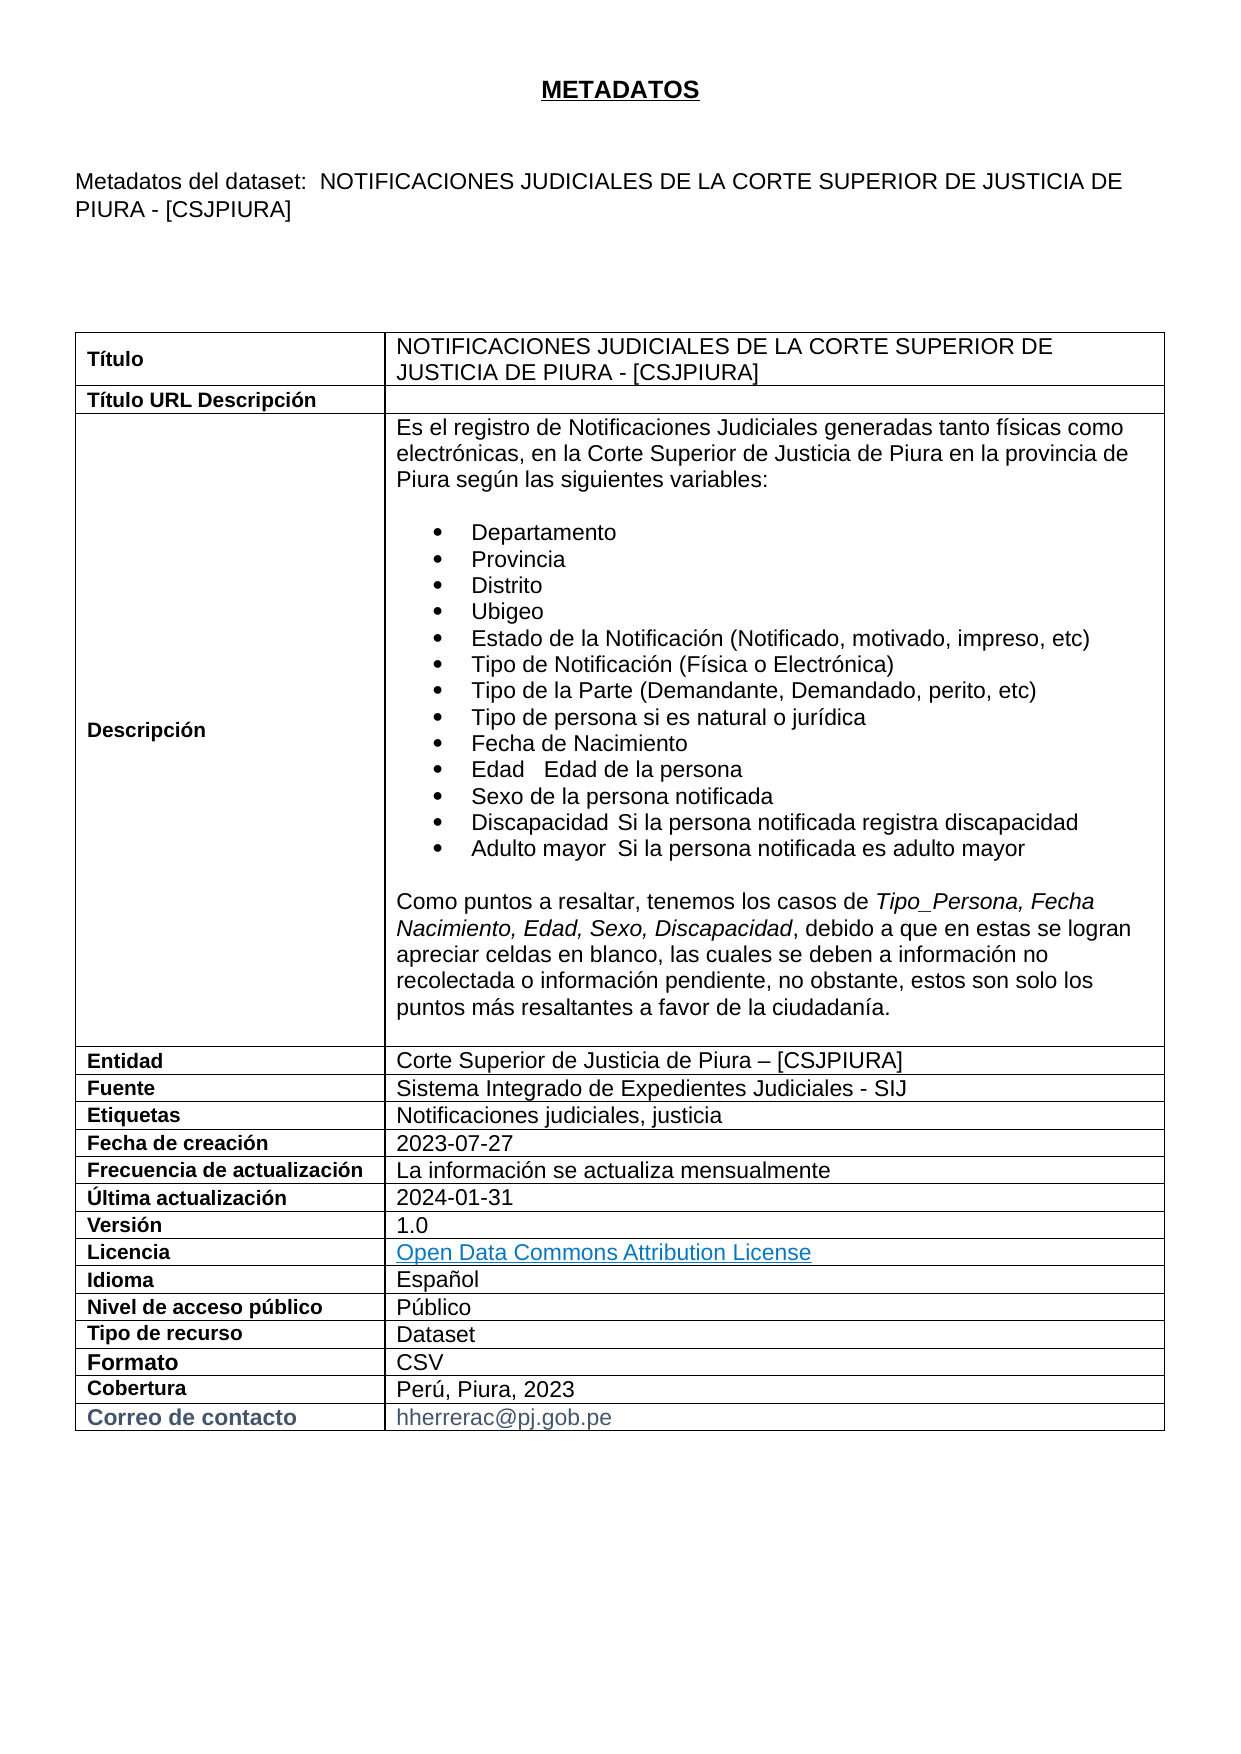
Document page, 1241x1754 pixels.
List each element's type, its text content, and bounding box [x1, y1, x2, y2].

table_cell Última actualización [76, 1184, 384, 1211]
table_header NOTIFICACIONES JUDICIALES DE LA CORTE SUPERIOR DE JUSTICIA DE PIURA - [CSJPIURA] [386, 333, 1164, 385]
table_header Título [76, 333, 384, 385]
table_cell 2023-07-27 [386, 1130, 1164, 1156]
table_cell Tipo de recurso [76, 1321, 384, 1348]
table_cell Etiquetas [76, 1102, 384, 1128]
table_cell Correo de contacto [76, 1404, 384, 1430]
table_cell Dataset [386, 1321, 1164, 1348]
table_cell Cobertura [76, 1376, 384, 1402]
table_cell Fecha de creación [76, 1130, 384, 1156]
table_cell hherrerac@pj.gob.pe [386, 1404, 1164, 1430]
table_cell Nivel de acceso público [76, 1294, 384, 1320]
table_cell Español [386, 1266, 1164, 1293]
table_cell 2024-01-31 [386, 1184, 1164, 1211]
table_cell Licencia [76, 1239, 384, 1265]
text Metadatos del dataset: NOTIFICACIONES JUDICIALES DE LA CORTE SUPERIOR DE JUSTICIA DE PIURA - [CSJPIURA] [75, 168, 1165, 223]
table_cell Open Data Commons Attribution License [386, 1239, 1164, 1265]
table_cell 1.0 [386, 1212, 1164, 1238]
table_cell Entidad [76, 1047, 384, 1074]
table_cell La información se actualiza mensualmente [386, 1157, 1164, 1183]
table_cell Versión [76, 1212, 384, 1238]
table_cell Público [386, 1294, 1164, 1320]
table_cell CSV [386, 1349, 1164, 1375]
table_cell Corte Superior de Justicia de Piura – [CSJPIURA] [386, 1047, 1164, 1074]
table_cell Descripción [76, 414, 384, 1046]
table_cell Idioma [76, 1266, 384, 1293]
table_cell Perú, Piura, 2023 [386, 1376, 1164, 1402]
table_cell Es el registro de Notificaciones Judiciales generadas tanto físicas como electrónicas, en la Corte Superior de Justicia de Piura en la provincia de Piura según las siguientes variables: Departamento Provincia Distrito Ubigeo Estado de la Notificación (Notificado, motivado, impreso, etc) Tipo de Notificación (Física o Electrónica) Tipo de la Parte (Demandante, Demandado, perito, etc) Tipo de persona si es natural o jurídica Fecha de Nacimiento Edad Edad de la persona Sexo de la persona notificada Discapacidad Si la persona notificada registra discapacidad Adulto mayor Si la persona notificada es adulto mayor Como puntos a resaltar, tenemos los casos de Tipo_Persona, Fecha Nacimiento, Edad, Sexo, Discapacidad, debido a que en estas se logran apreciar celdas en blanco, las cuales se deben a información no recolectada o información pendiente, no obstante, estos son solo los puntos más resaltantes a favor de la ciudadanía. [386, 414, 1164, 1046]
table_cell Formato [76, 1349, 384, 1375]
table_cell Título URL Descripción [76, 386, 384, 413]
table_cell Notificaciones judiciales, justicia [386, 1102, 1164, 1128]
table_cell [386, 386, 1164, 413]
table_cell Frecuencia de actualización [76, 1157, 384, 1183]
table_cell Sistema Integrado de Expedientes Judiciales - SIJ [386, 1075, 1164, 1101]
text METADATOS [75, 75, 1165, 104]
table_cell Fuente [76, 1075, 384, 1101]
